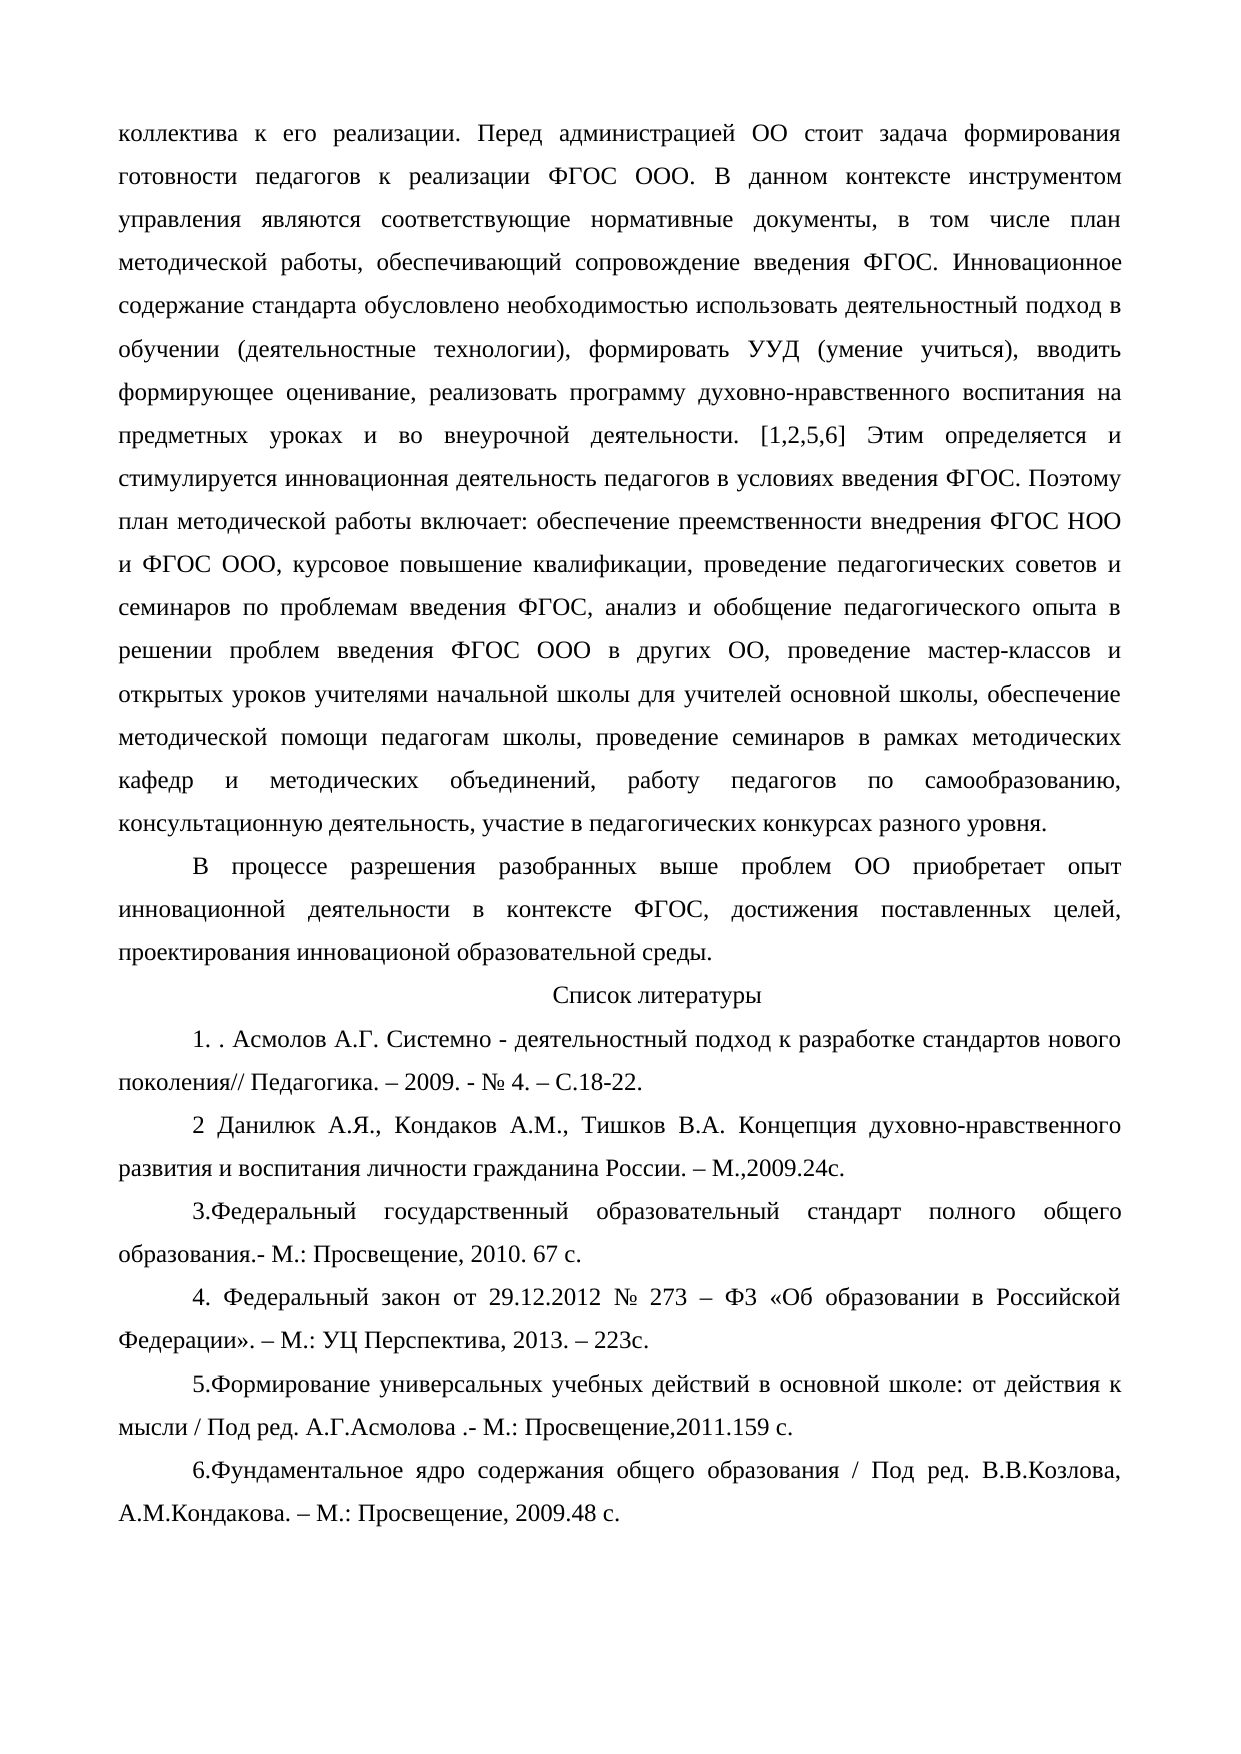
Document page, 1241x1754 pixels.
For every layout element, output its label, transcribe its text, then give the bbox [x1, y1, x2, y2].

text 3.Федеральный государственный образовательный стандарт полного общего образования.- М.: Просвещение, 2010. 67 с. [118, 1196, 1122, 1268]
text 2 Данилюк А.Я., Кондаков А.М., Тишков В.А. Концепция духовно-нравственного развития и воспитания личности гражданина России. – М.,2009.24с. [118, 1110, 1122, 1182]
text 6.Фундаментальное ядро содержания общего образования / Под ред. В.В.Козлова, А.М.Кондакова. – М.: Просвещение, 2009.48 с. [118, 1455, 1122, 1527]
text 4. Федеральный закон от 29.12.2012 № 273 – Ф3 «Об образовании в Российской Федерации». – М.: УЦ Перспектива, 2013. – 223с. [118, 1282, 1122, 1354]
text Список литературы [118, 981, 1122, 1009]
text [118, 118, 1122, 837]
text В процессе разрешения разобранных выше проблем ОО приобретает опыт инновационной деятельности в контексте ФГОС, достижения поставленных целей, проектирования инновационой образовательной среды. [118, 851, 1122, 966]
text 1. . Асмолов А.Г. Системно - деятельностный подход к разработке стандартов нового поколения// Педагогика. – 2009. - № 4. – С.18-22. [118, 1024, 1122, 1096]
text 5.Формирование универсальных учебных действий в основной школе: от действия к мысли / Под ред. А.Г.Асмолова .- М.: Просвещение,2011.159 с. [118, 1369, 1122, 1441]
